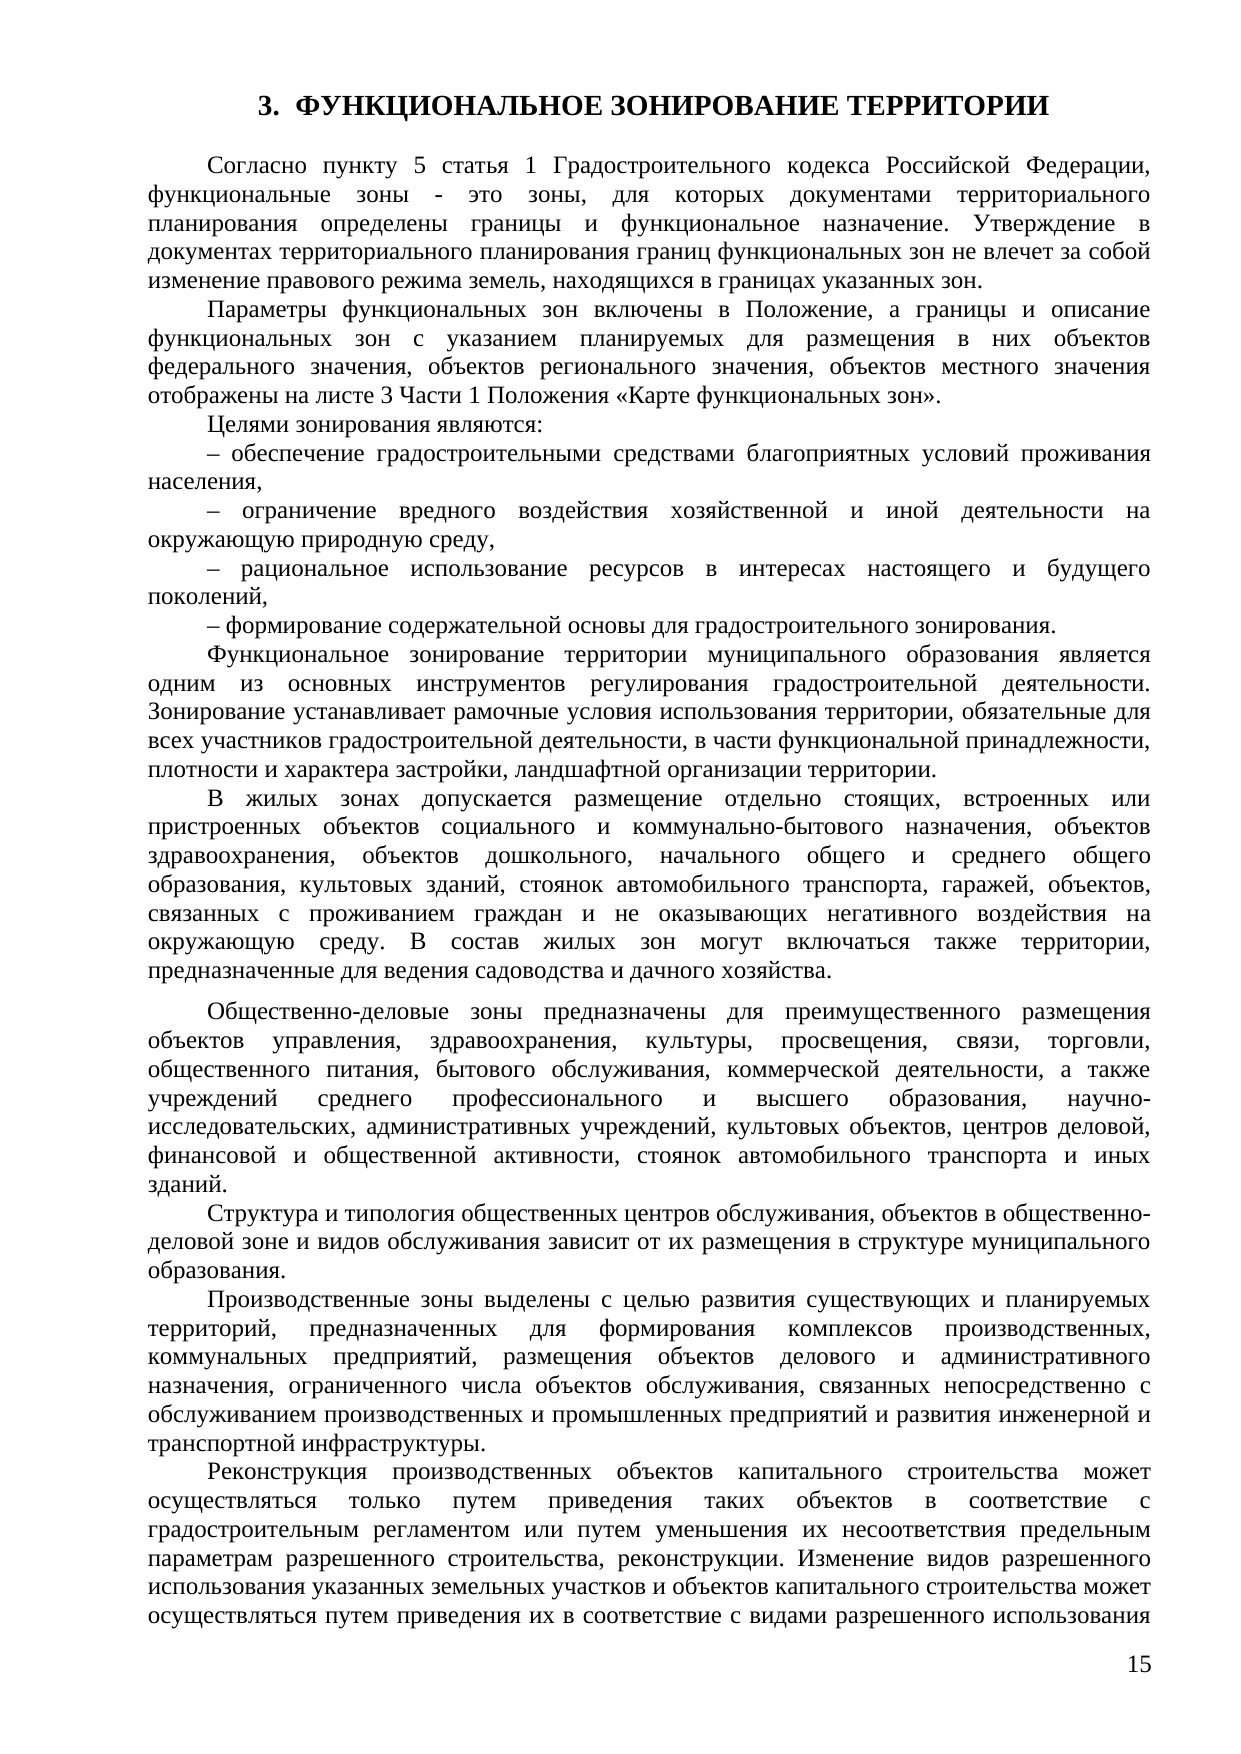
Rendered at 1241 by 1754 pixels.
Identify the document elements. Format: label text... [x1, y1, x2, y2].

text – формирование содержательной основы для градостроительного зонирования. [148, 610, 1152, 639]
text В жилых зонах допускается размещение отдельно стоящих, встроенных или пристроенных объектов социального и коммунально-бытового назначения, объектов здравоохранения, объектов дошкольного, начального общего и среднего общего образования, культовых зданий, стоянок автомобильного транспорта, гаражей, объектов, связанных с проживанием граждан и не оказывающих негативного воздействия на окружающую среду. В состав жилых зон могут включаться также территории, предназначенные для ведения садоводства и дачного хозяйства. [148, 783, 1152, 984]
text Параметры функциональных зон включены в Положение, а границы и описание функциональных зон с указанием планируемых для размещения в них объектов федерального значения, объектов регионального значения, объектов местного значения отображены на листе 3 Части 1 Положения «Карте функциональных зон». [148, 294, 1152, 409]
text Целями зонирования являются: [148, 409, 1152, 438]
text – ограничение вредного воздействия хозяйственной и иной деятельности на окружающую природную среду, [148, 495, 1152, 553]
text Общественно-деловые зоны предназначены для преимущественного размещения объектов управления, здравоохранения, культуры, просвещения, связи, торговли, общественного питания, бытового обслуживания, коммерческой деятельности, а также учреждений среднего профессионального и высшего образования, научно-исследовательских, административных учреждений, культовых объектов, центров деловой, финансовой и общественной активности, стоянок автомобильного транспорта и иных зданий. [148, 996, 1152, 1198]
text Структура и типология общественных центров обслуживания, объектов в общественно-деловой зоне и видов обслуживания зависит от их размещения в структуре муниципального образования. [148, 1198, 1152, 1284]
text – рациональное использование ресурсов в интересах настоящего и будущего поколений, [148, 553, 1152, 610]
subtitle Функциональное зонирование территории [156, 88, 1152, 121]
text Функциональное зонирование территории муниципального образования является одним из основных инструментов регулирования градостроительной деятельности. Зонирование устанавливает рамочные условия использования территории, обязательные для всех участников градостроительной деятельности, в части функциональной принадлежности, плотности и характера застройки, ландшафтной организации территории. [148, 639, 1152, 783]
text Согласно пункту 5 статья 1 Градостроительного кодекса Российской Федерации, функциональные зоны - это зоны, для которых документами территориального планирования определены границы и функциональное назначение. Утверждение в документах территориального планирования границ функциональных зон не влечет за собой изменение правового режима земель, находящихся в границах указанных зон. [148, 150, 1152, 294]
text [148, 1456, 1152, 1629]
text – обеспечение градостроительными средствами благоприятных условий проживания населения, [148, 438, 1152, 495]
text Производственные зоны выделены с целью развития существующих и планируемых территорий, предназначенных для формирования комплексов производственных, коммунальных предприятий, размещения объектов делового и административного назначения, ограниченного числа объектов обслуживания, связанных непосредственно с обслуживанием производственных и промышленных предприятий и развития инженерной и транспортной инфраструктуры. [148, 1284, 1152, 1456]
